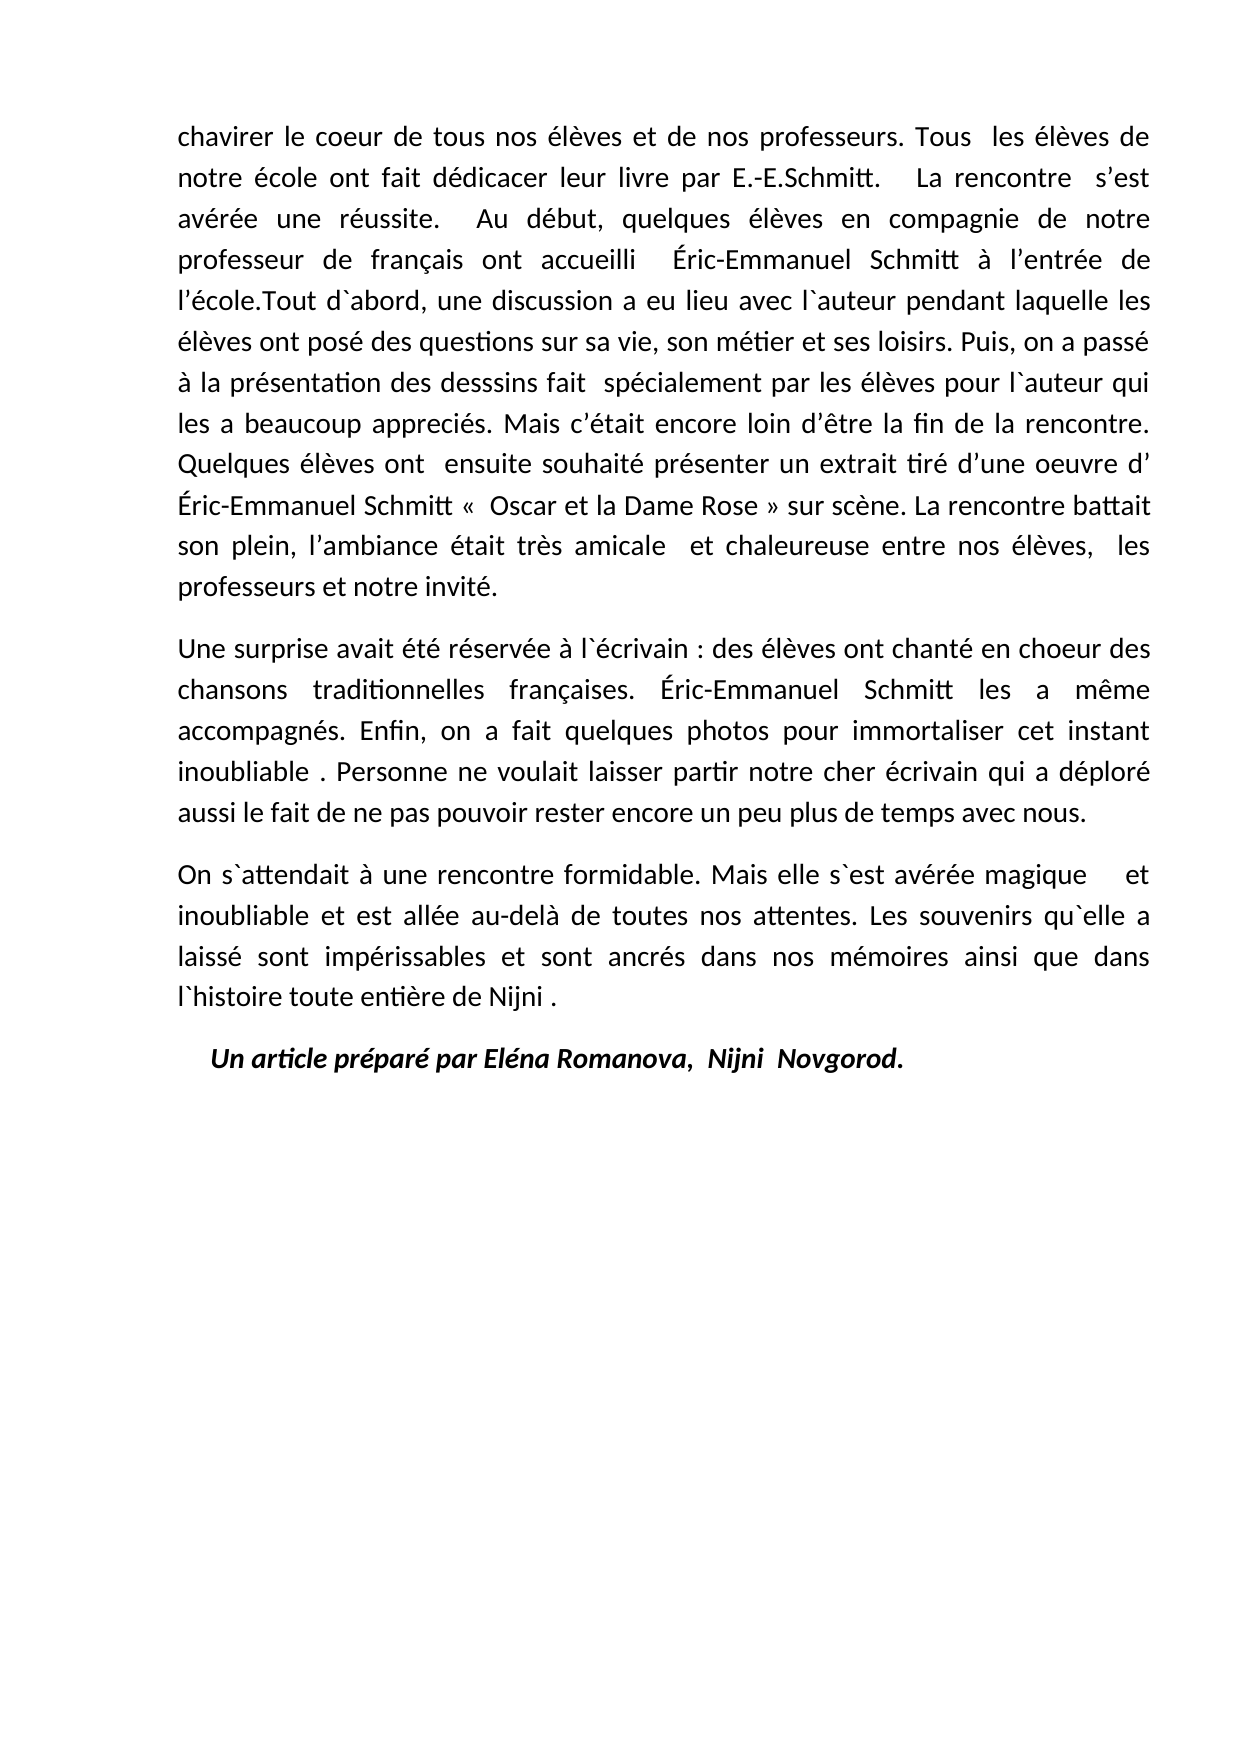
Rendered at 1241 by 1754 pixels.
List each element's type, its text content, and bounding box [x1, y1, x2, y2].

text Une surprise avait été réservée à l`écrivain : des élèves ont chanté en choeur des chansons traditionnelles françaises. Éric-Emmanuel Schmitt les a même accompagnés. Enfin, on a fait quelques photos pour immortaliser cet instant inoubliable . Personne ne voulait laisser partir notre cher écrivain qui a déploré aussi le fait de ne pas pouvoir rester encore un peu plus de temps avec nous. [177, 630, 1152, 829]
text Un article préparé par Eléna Romanova, Nijni Novgorod. [177, 1040, 1152, 1076]
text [177, 118, 1152, 604]
text On s`attendait à une rencontre formidable. Mais elle s`est avérée magique et inoubliable et est allée au-delà de toutes nos attentes. Les souvenirs qu`elle a laissé sont impérissables et sont ancrés dans nos mémoires ainsi que dans l`histoire toute entière de Nijni . [177, 856, 1152, 1014]
